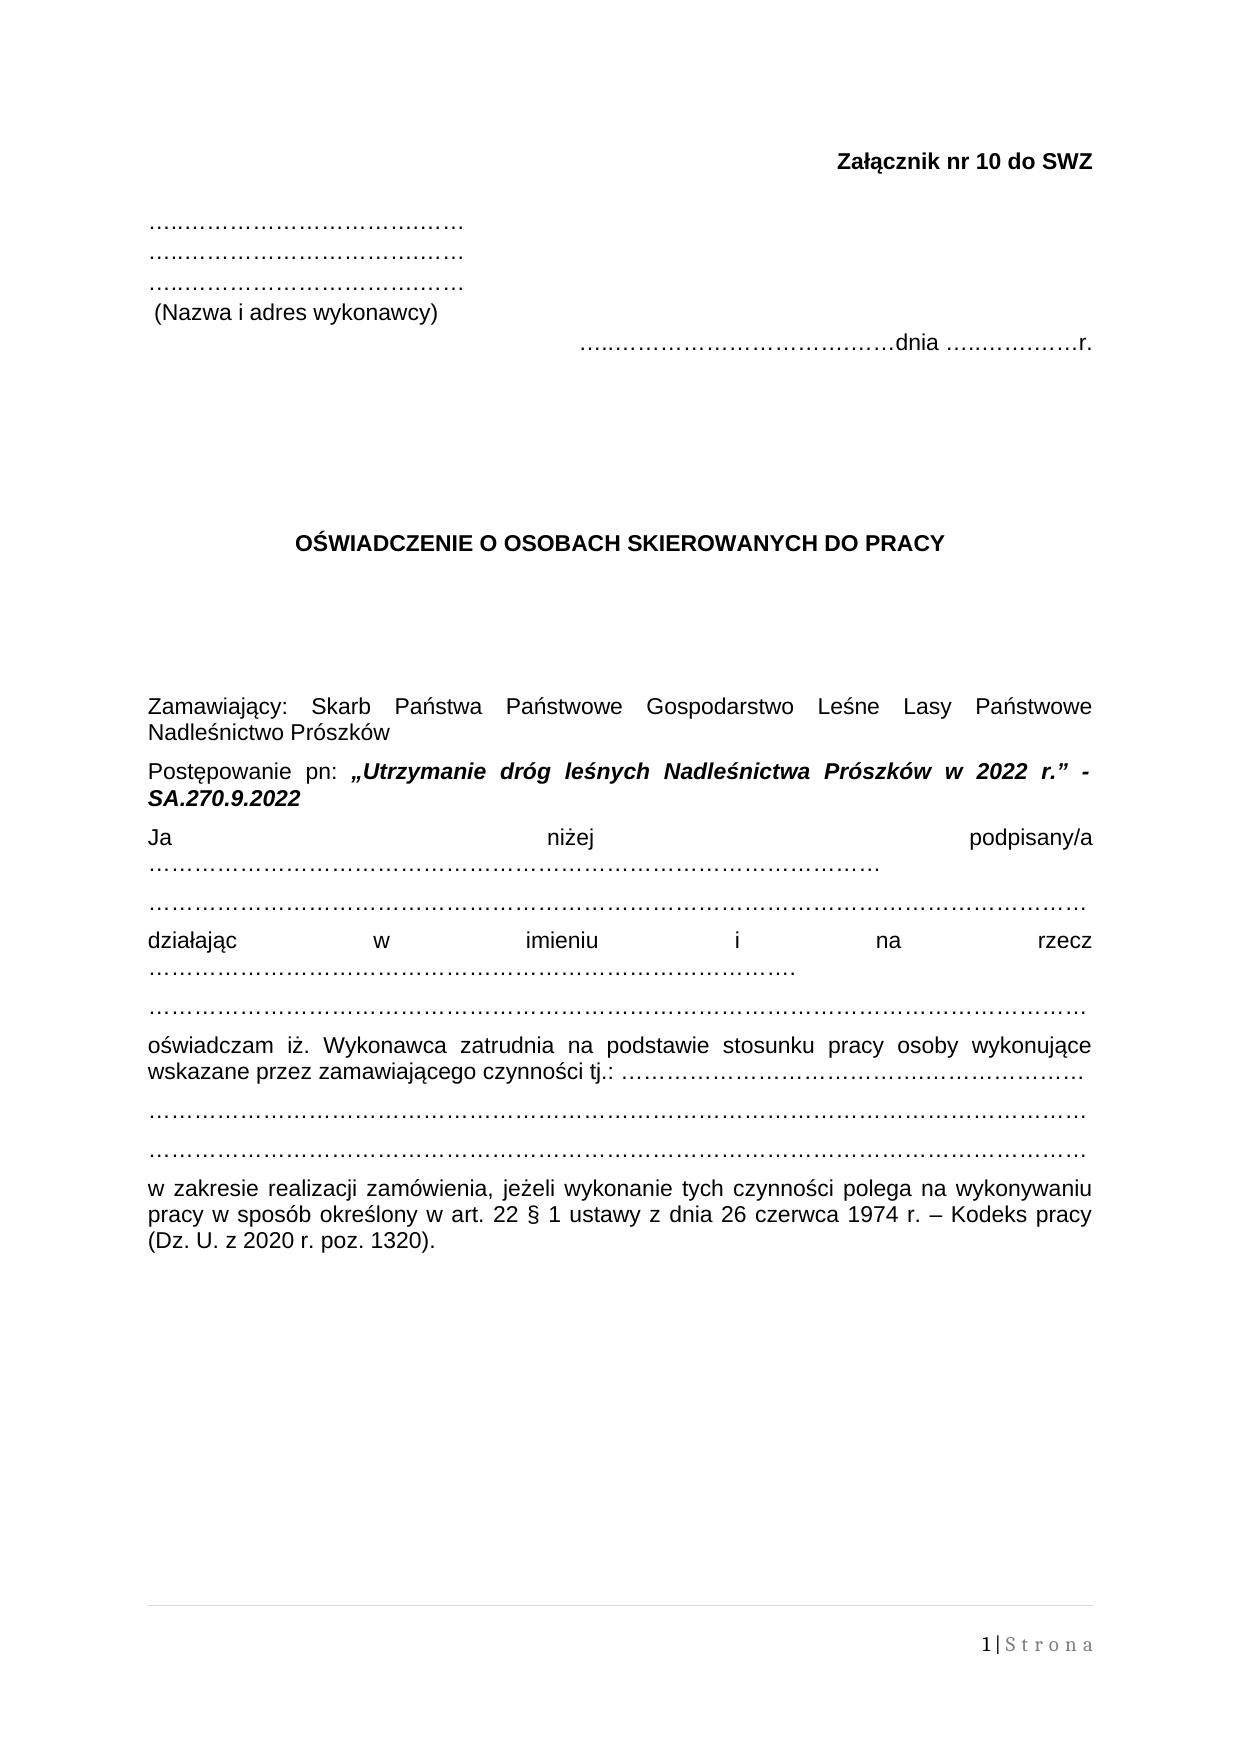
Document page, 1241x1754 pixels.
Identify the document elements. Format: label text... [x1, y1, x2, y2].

text Ja niżej podpisany/a …………………………………………………………………………………… [148, 823, 1093, 876]
text oświadczam iż. Wykonawca zatrudnia na podstawie stosunku pracy osoby wykonujące wskazane przez zamawiającego czynności tj.: ………………………………….………………… [148, 1032, 1093, 1084]
text …..………………………….……dnia …..…….……r. [148, 329, 1093, 355]
text (Nazwa i adres wykonawcy) [148, 299, 1093, 325]
text …………………………………………………………………………………………………………… [148, 1097, 1093, 1123]
text …………………………………………………………………………………………………………… [148, 889, 1093, 915]
text działając w imieniu i na rzecz …………………………………………………………………………. [148, 927, 1093, 980]
text …………………………………………………………………………………………………………… [148, 993, 1093, 1019]
text …………………………………………………………………………………………………………… [148, 1136, 1093, 1162]
text OŚWIADCZENIE O OSOBACH SKIEROWANYCH DO PRACY [148, 530, 1093, 556]
text …..………………………….…… [148, 268, 1093, 295]
text Załącznik nr 10 do SWZ [148, 148, 1093, 174]
text w zakresie realizacji zamówienia, jeżeli wykonanie tych czynności polega na wykonywaniu pracy w sposób określony w art. 22 § 1 ustawy z dnia 26 czerwca 1974 r. – Kodeks pracy (Dz. U. z 2020 r. poz. 1320). [148, 1174, 1093, 1253]
text …..………………………….…… [148, 208, 1093, 234]
text Zamawiający: Skarb Państwa Państwowe Gospodarstwo Leśne Lasy Państwowe Nadleśnictwo Prószków [148, 693, 1093, 746]
text Postępowanie pn: „Utrzymanie dróg leśnych Nadleśnictwa Prószków w 2022 r.” - SA.270.9.2022 [148, 758, 1093, 811]
text …..………………………….…… [148, 238, 1093, 264]
